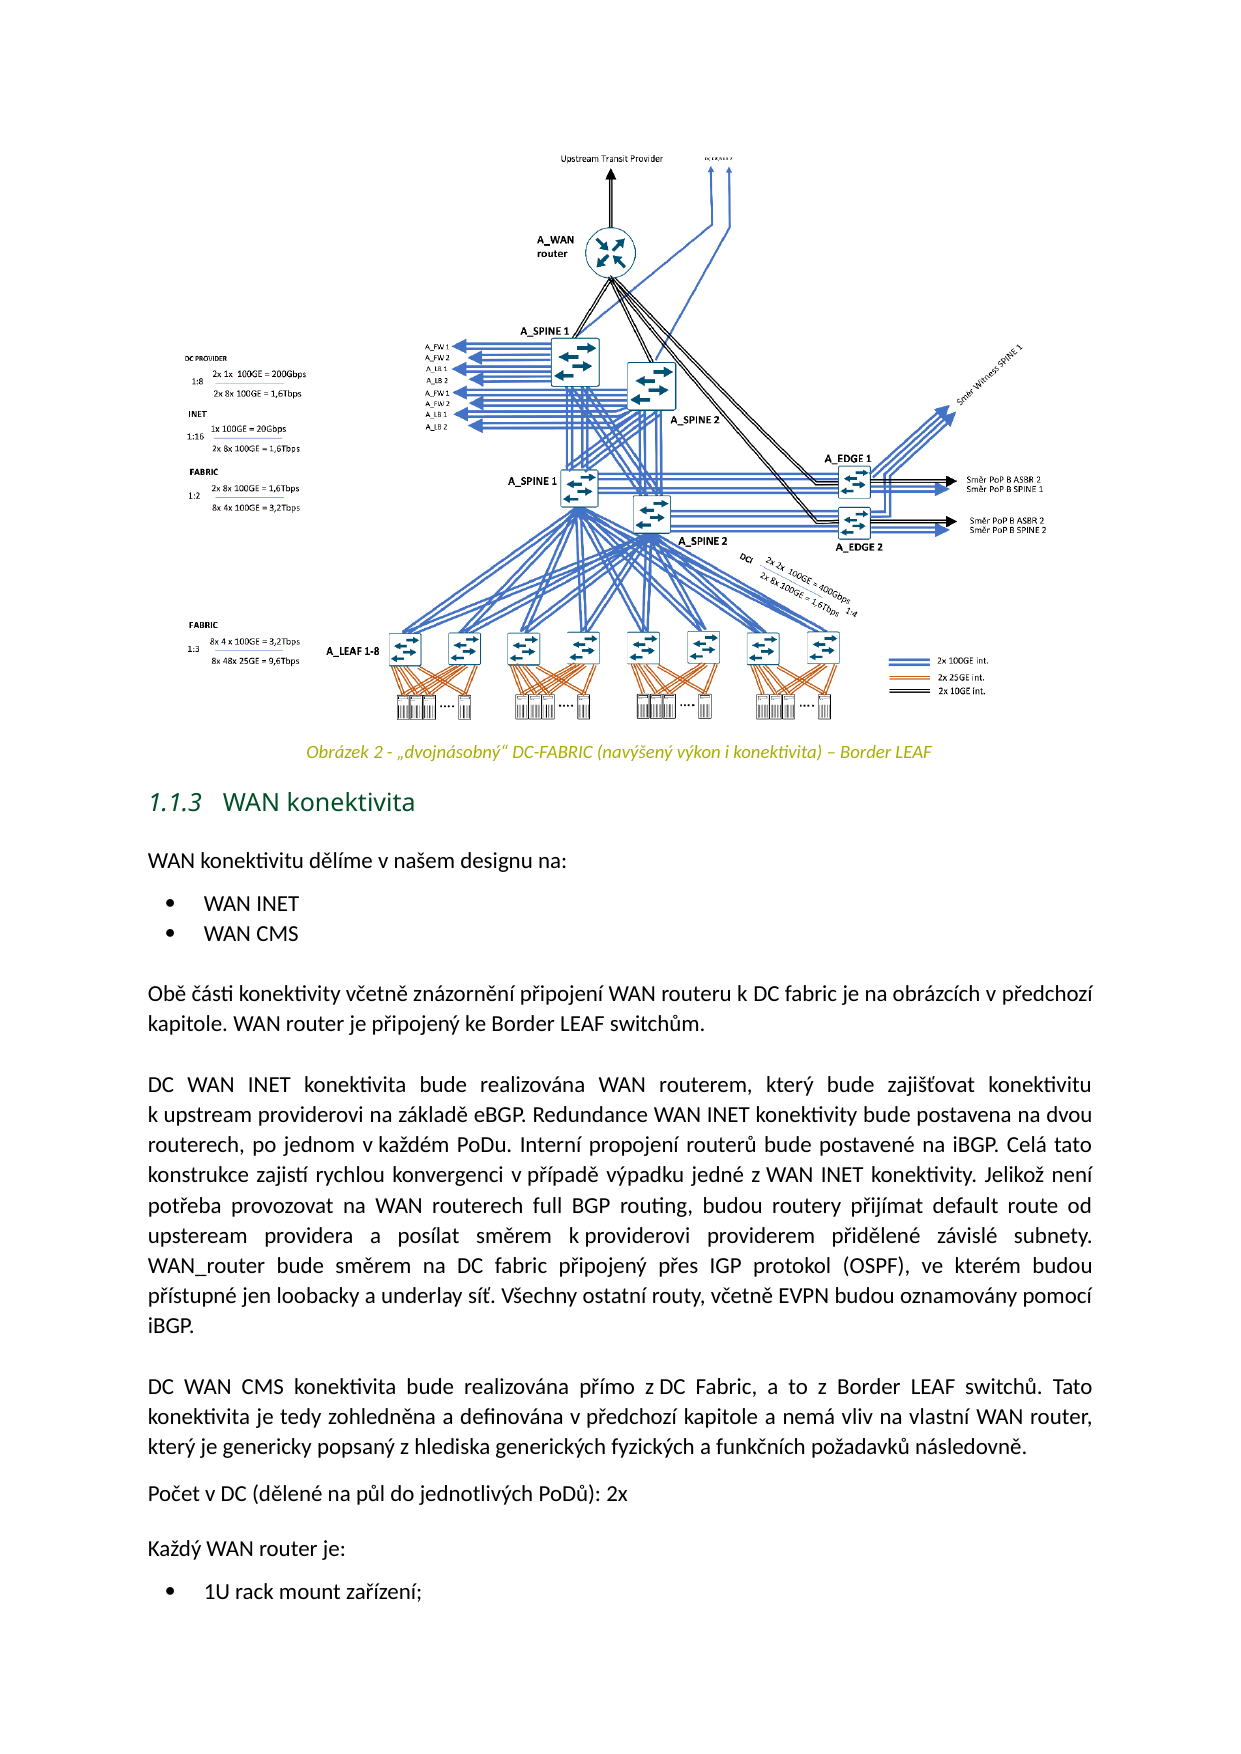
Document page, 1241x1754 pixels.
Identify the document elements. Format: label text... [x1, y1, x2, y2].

list DC WAN CMS konektivita bude realizována přímo z DC Fabric, a to z Border LEAF switchů. Tato konektivita je tedy zohledněna a definována v předchozí kapitole a nemá vliv na vlastní WAN router, který je genericky popsaný z hlediska generických fyzických a funkčních požadavků následovně. [148, 1372, 1093, 1460]
list WAN INET [166, 889, 1093, 917]
list 1U rack mount zařízení; [166, 1577, 1093, 1605]
text Obrázek 2 - „dvojnásobný“ DC-FABRIC (navýšený výkon i konektivita) – Border LEAF [148, 740, 1093, 763]
list WAN CMS [166, 919, 1093, 947]
list DC WAN INET konektivita bude realizována WAN routerem, který bude zajišťovat konektivitu k upstream providerovi na základě eBGP. Redundance WAN INET konektivity bude postavena na dvou routerech, po jednom v každém PoDu. Interní propojení routerů bude postavené na iBGP. Celá tato konstrukce zajistí rychlou konvergenci v případě výpadku jedné z WAN INET konektivity. Jelikož není potřeba provozovat na WAN routerech full BGP routing, budou routery přijímat default route od upsteream providera a posílat směrem k providerovi providerem přidělené závislé subnety. WAN_router bude směrem na DC fabric připojený přes IGP protokol (OSPF), ve kterém budou přístupné jen loobacky a underlay síť. Všechny ostatní routy, včetně EVPN budou oznamovány pomocí iBGP. [148, 1070, 1093, 1339]
list Obě části konektivity včetně znázornění připojení WAN routeru k DC fabric je na obrázcích v předchozí kapitole. WAN router je připojený ke Border LEAF switchům. [148, 979, 1093, 1037]
subtitle WAN konektivita [148, 784, 1093, 818]
text Každý WAN router je: [148, 1534, 1093, 1562]
text Počet v DC (dělené na půl do jednotlivých PoDů): 2x [148, 1479, 1093, 1507]
picture [177, 147, 1063, 722]
text WAN konektivitu dělíme v našem designu na: [148, 846, 1093, 874]
